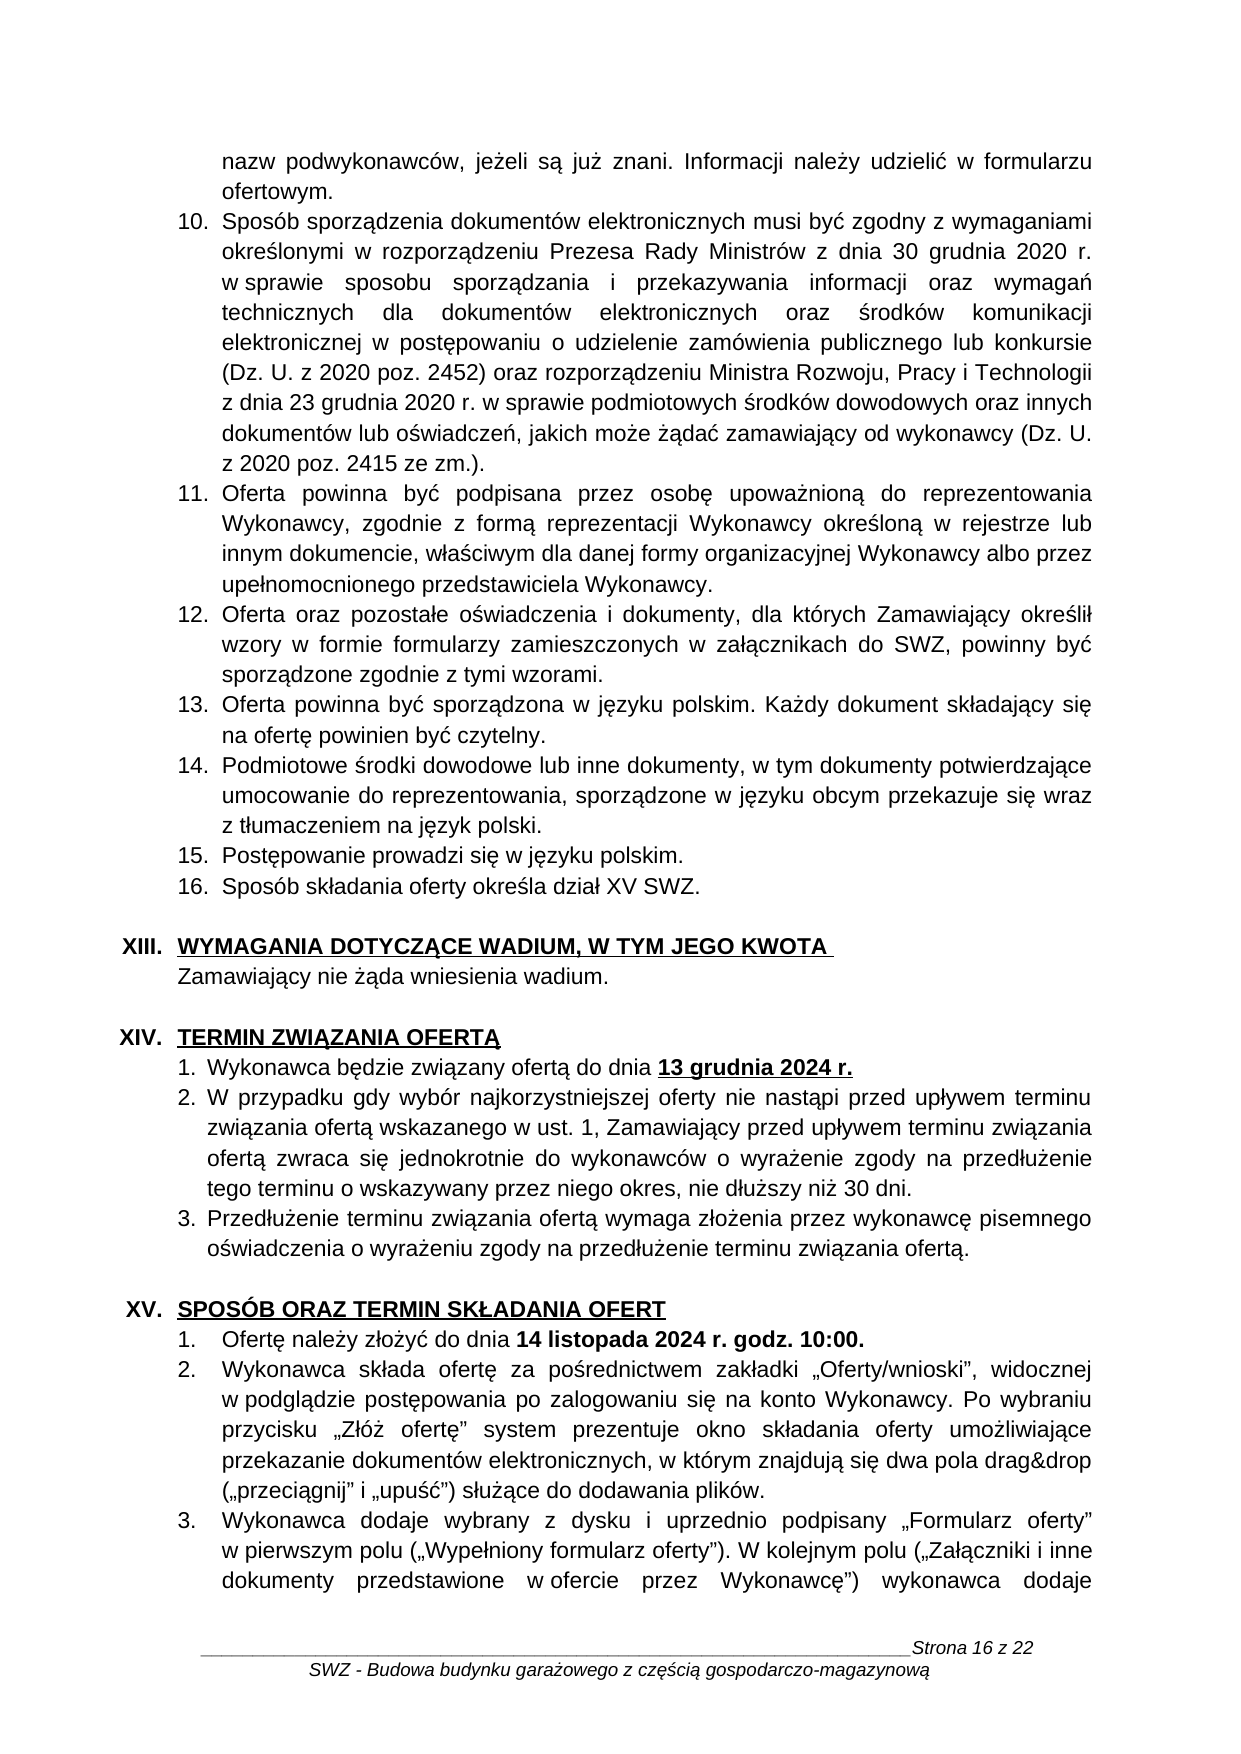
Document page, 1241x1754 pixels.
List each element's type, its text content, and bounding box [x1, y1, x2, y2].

list Oferta oraz pozostałe oświadczenia i dokumenty, dla których Zamawiający określił wzory w formie formularzy zamieszczonych w załącznikach do SWZ, powinny być sporządzone zgodnie z tymi wzorami. [177, 601, 1092, 688]
list TERMIN ZWIĄZANIA OFERTĄ [162, 1024, 1092, 1050]
list Oferta powinna być sporządzona w języku polskim. Każdy dokument składający się na ofertę powinien być czytelny. [177, 691, 1092, 748]
list Podmiotowe środki dowodowe lub inne dokumenty, w tym dokumenty potwierdzające umocowanie do reprezentowania, sporządzone w języku obcym przekazuje się wraz z tłumaczeniem na język polski. [177, 752, 1092, 839]
list Oferta powinna być podpisana przez osobę upoważnioną do reprezentowania Wykonawcy, zgodnie z formą reprezentacji Wykonawcy określoną w rejestrze lub innym dokumencie, właściwym dla danej formy organizacyjnej Wykonawcy albo przez upełnomocnionego przedstawiciela Wykonawcy. [177, 480, 1092, 597]
list Wykonawca składa ofertę za pośrednictwem zakładki „Oferty/wnioski”, widocznej w podglądzie postępowania po zalogowaniu się na konto Wykonawcy. Po wybraniu przycisku „Złóż ofertę” system prezentuje okno składania oferty umożliwiające przekazanie dokumentów elektronicznych, w którym znajdują się dwa pola drag&drop („przeciągnij” i „upuść”) służące do dodawania plików. [177, 1356, 1092, 1503]
list Sposób sporządzenia dokumentów elektronicznych musi być zgodny z wymaganiami określonymi w rozporządzeniu Prezesa Rady Ministrów z dnia 30 grudnia 2020 r. w sprawie sposobu sporządzania i przekazywania informacji oraz wymagań technicznych dla dokumentów elektronicznych oraz środków komunikacji elektronicznej w postępowaniu o udzielenie zamówienia publicznego lub konkursie (Dz. U. z 2020 poz. 2452) oraz rozporządzeniu Ministra Rozwoju, Pracy i Technologii z dnia 23 grudnia 2020 r. w sprawie podmiotowych środków dowodowych oraz innych dokumentów lub oświadczeń, jakich może żądać zamawiający od wykonawcy (Dz. U. z 2020 poz. 2415 ze zm.). [177, 208, 1092, 476]
list WYMAGANIA DOTYCZĄCE WADIUM, W TYM JEGO KWOTA [162, 933, 1092, 959]
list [177, 1507, 1092, 1594]
list Przedłużenie terminu związania ofertą wymaga złożenia przez wykonawcę pisemnego oświadczenia o wyrażeniu zgody na przedłużenie terminu związania ofertą. [177, 1205, 1092, 1262]
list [177, 148, 1092, 204]
list Postępowanie prowadzi się w języku polskim. [177, 842, 1092, 869]
list Wykonawca będzie związany ofertą do dnia 13 grudnia 2024 r. [177, 1054, 1092, 1080]
list Ofertę należy złożyć do dnia 14 listopada 2024 r. godz. 10:00. [177, 1326, 1092, 1352]
list W przypadku gdy wybór najkorzystniejszej oferty nie nastąpi przed upływem terminu związania ofertą wskazanego w ust. 1, Zamawiający przed upływem terminu związania ofertą zwraca się jednokrotnie do wykonawców o wyrażenie zgody na przedłużenie tego terminu o wskazywany przez niego okres, nie dłuższy niż 30 dni. [177, 1084, 1092, 1201]
list SPOSÓB ORAZ TERMIN SKŁADANIA OFERT [162, 1296, 1092, 1322]
text Zamawiający nie żąda wniesienia wadium. [177, 963, 1092, 990]
list Sposób składania oferty określa dział XV SWZ. [177, 873, 1092, 899]
